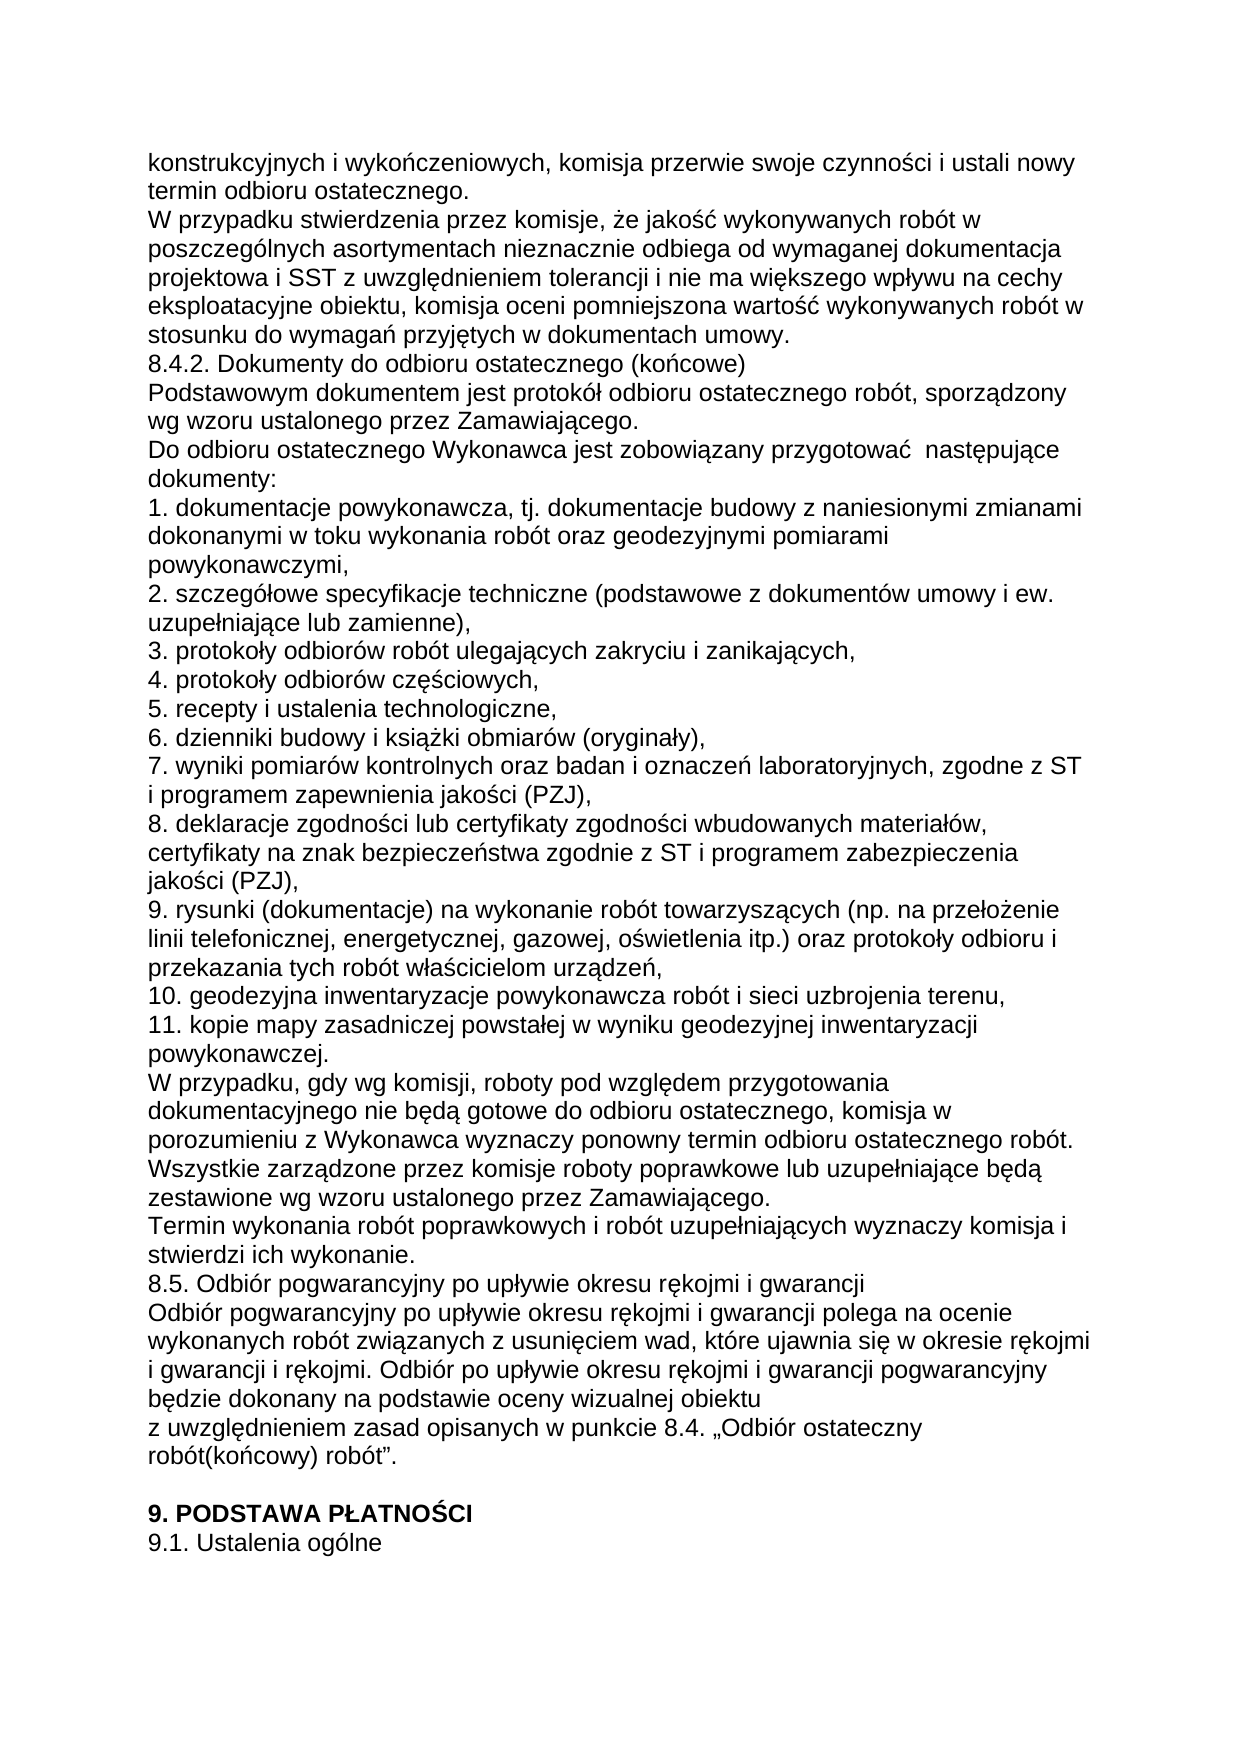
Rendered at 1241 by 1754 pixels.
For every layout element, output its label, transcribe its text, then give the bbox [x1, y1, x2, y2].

text 8.5. Odbiór pogwarancyjny po upływie okresu rękojmi i gwarancji [148, 1269, 1093, 1298]
text 3. protokoły odbiorów robót ulegających zakryciu i zanikających, [148, 636, 1093, 665]
text 9. rysunki (dokumentacje) na wykonanie robót towarzyszących (np. na przełożenie linii telefonicznej, energetycznej, gazowej, oświetlenia itp.) oraz protokoły odbioru i przekazania tych robót właścicielom urządzeń, [148, 895, 1093, 981]
text 4. protokoły odbiorów częściowych, [148, 665, 1093, 694]
text Wszystkie zarządzone przez komisje roboty poprawkowe lub uzupełniające będą zestawione wg wzoru ustalonego przez Zamawiającego. [148, 1154, 1093, 1211]
text 10. geodezyjna inwentaryzacje powykonawcza robót i sieci uzbrojenia terenu, [148, 981, 1093, 1010]
text 7. wyniki pomiarów kontrolnych oraz badan i oznaczeń laboratoryjnych, zgodne z ST i programem zapewnienia jakości (PZJ), [148, 751, 1093, 809]
text 9. PODSTAWA PŁATNOŚCI [148, 1499, 1093, 1528]
text 11. kopie mapy zasadniczej powstałej w wyniku geodezyjnej inwentaryzacji powykonawczej. [148, 1010, 1093, 1068]
text z uwzględnieniem zasad opisanych w punkcie 8.4. „Odbiór ostateczny robót(końcowy) robót”. [148, 1413, 1093, 1470]
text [148, 148, 1093, 205]
text 8. deklaracje zgodności lub certyfikaty zgodności wbudowanych materiałów, certyfikaty na znak bezpieczeństwa zgodnie z ST i programem zabezpieczenia jakości (PZJ), [148, 809, 1093, 895]
text W przypadku, gdy wg komisji, roboty pod względem przygotowania dokumentacyjnego nie będą gotowe do odbioru ostatecznego, komisja w porozumieniu z Wykonawca wyznaczy ponowny termin odbioru ostatecznego robót. [148, 1068, 1093, 1154]
text W przypadku stwierdzenia przez komisje, że jakość wykonywanych robót w poszczególnych asortymentach nieznacznie odbiega od wymaganej dokumentacja projektowa i SST z uwzględnieniem tolerancji i nie ma większego wpływu na cechy eksploatacyjne obiektu, komisja oceni pomniejszona wartość wykonywanych robót w stosunku do wymagań przyjętych w dokumentach umowy. [148, 205, 1093, 349]
text 5. recepty i ustalenia technologiczne, [148, 694, 1093, 723]
text 2. szczegółowe specyfikacje techniczne (podstawowe z dokumentów umowy i ew. uzupełniające lub zamienne), [148, 579, 1093, 636]
text 6. dzienniki budowy i książki obmiarów (oryginały), [148, 723, 1093, 751]
text Do odbioru ostatecznego Wykonawca jest zobowiązany przygotować następujące dokumenty: [148, 435, 1093, 493]
text 9.1. Ustalenia ogólne [148, 1528, 1093, 1556]
text 1. dokumentacje powykonawcza, tj. dokumentacje budowy z naniesionymi zmianami dokonanymi w toku wykonania robót oraz geodezyjnymi pomiarami powykonawczymi, [148, 493, 1093, 579]
text Podstawowym dokumentem jest protokół odbioru ostatecznego robót, sporządzony wg wzoru ustalonego przez Zamawiającego. [148, 378, 1093, 435]
text Termin wykonania robót poprawkowych i robót uzupełniających wyznaczy komisja i stwierdzi ich wykonanie. [148, 1211, 1093, 1269]
text 8.4.2. Dokumenty do odbioru ostatecznego (końcowe) [148, 349, 1093, 378]
text Odbiór pogwarancyjny po upływie okresu rękojmi i gwarancji polega na ocenie wykonanych robót związanych z usunięciem wad, które ujawnia się w okresie rękojmi i gwarancji i rękojmi. Odbiór po upływie okresu rękojmi i gwarancji pogwarancyjny będzie dokonany na podstawie oceny wizualnej obiektu [148, 1298, 1093, 1413]
